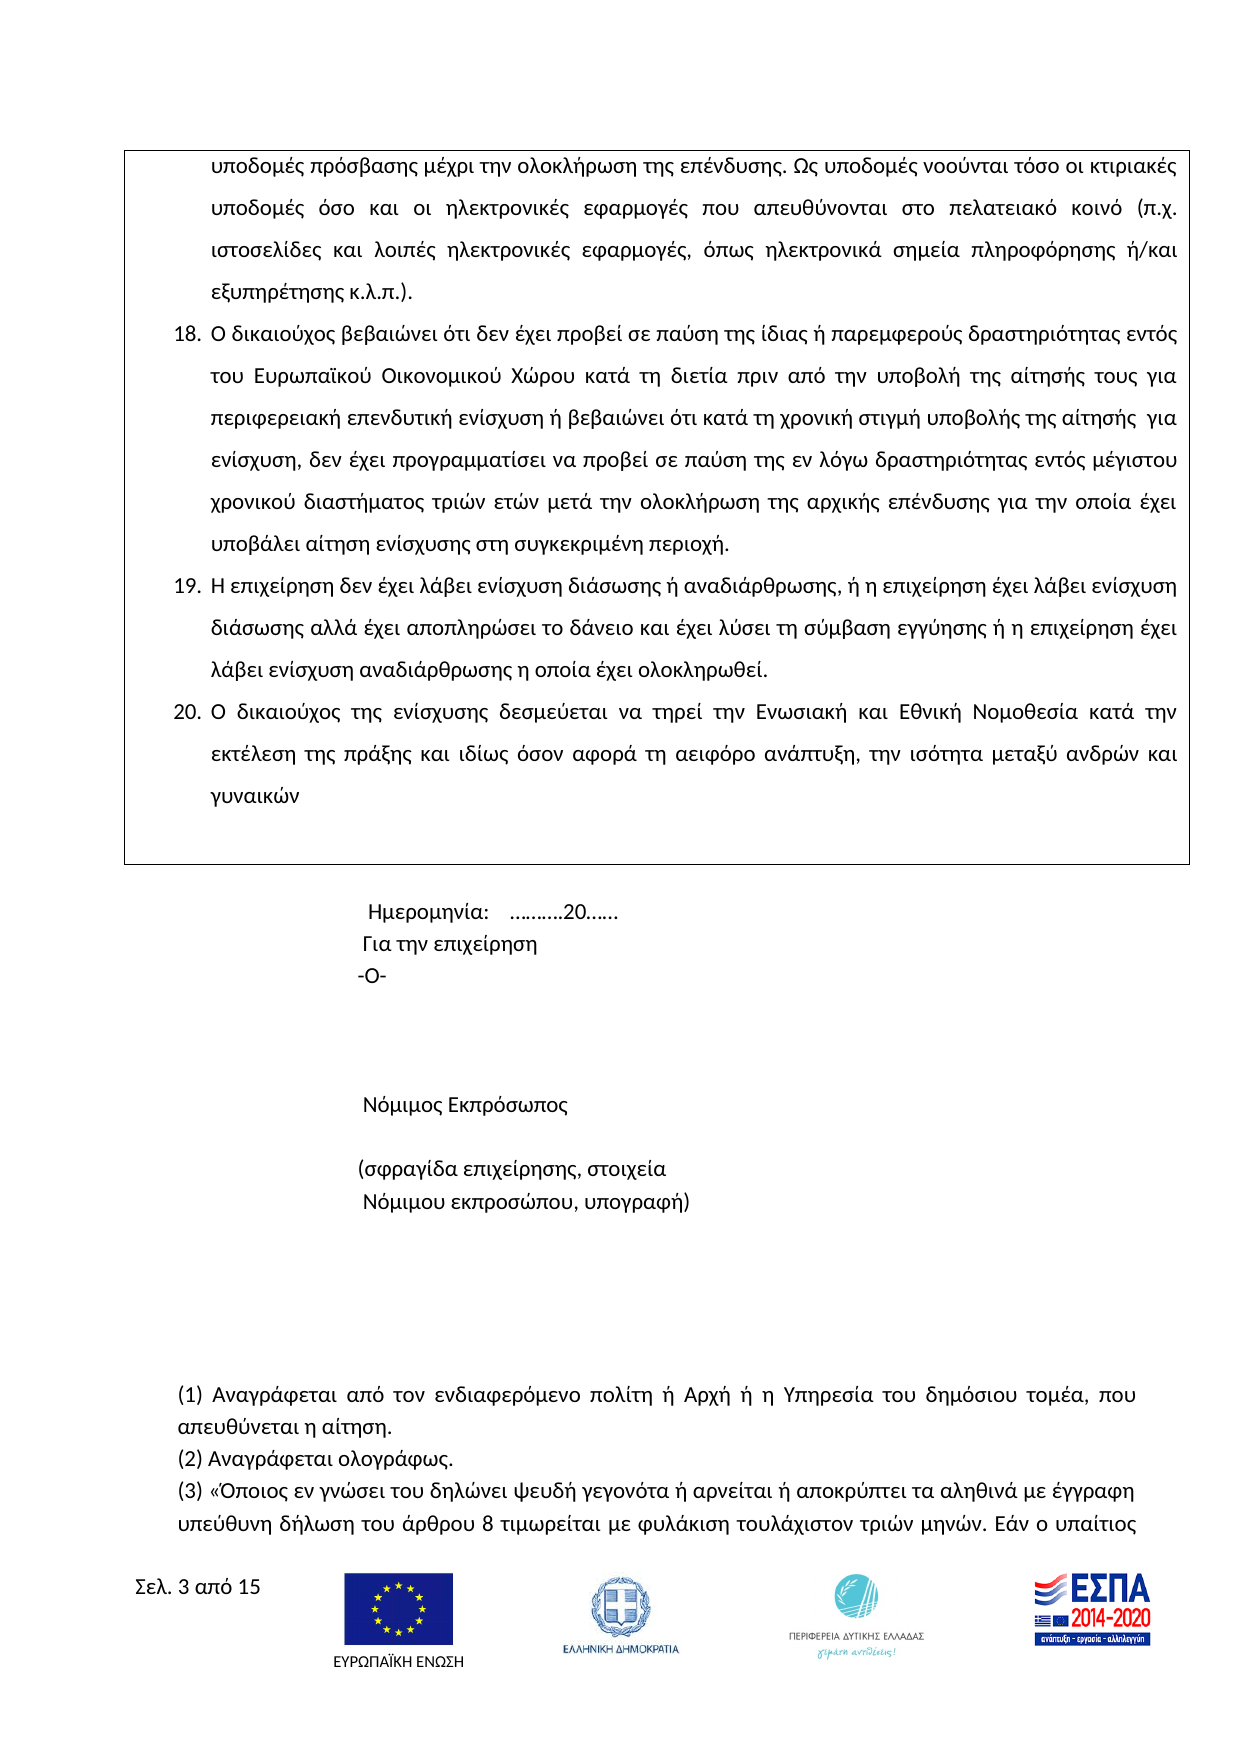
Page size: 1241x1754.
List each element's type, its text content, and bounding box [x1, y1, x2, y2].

text Για την επιχείρηση [177, 929, 1137, 957]
text Νόμιμου εκπροσώπου, υπογραφή) [177, 1187, 1137, 1215]
picture [561, 1572, 681, 1658]
picture [785, 1572, 927, 1663]
text -Ο- [177, 961, 1137, 989]
picture [342, 1572, 455, 1647]
text Ημερομηνία: ……….20…… [177, 897, 1137, 925]
text (1) Αναγράφεται από τον ενδιαφερόμενο πολίτη ή Αρχή ή η Υπηρεσία του δημόσιου τομέα, που απευθύνεται η αίτηση. [177, 1380, 1137, 1440]
text Νόμιμος Εκπρόσωπος [177, 1090, 1137, 1118]
text (2) Αναγράφεται ολογράφως. [177, 1444, 1137, 1472]
text (σφραγίδα επιχείρησης, στοιχεία [177, 1154, 1137, 1183]
picture [1033, 1572, 1152, 1647]
